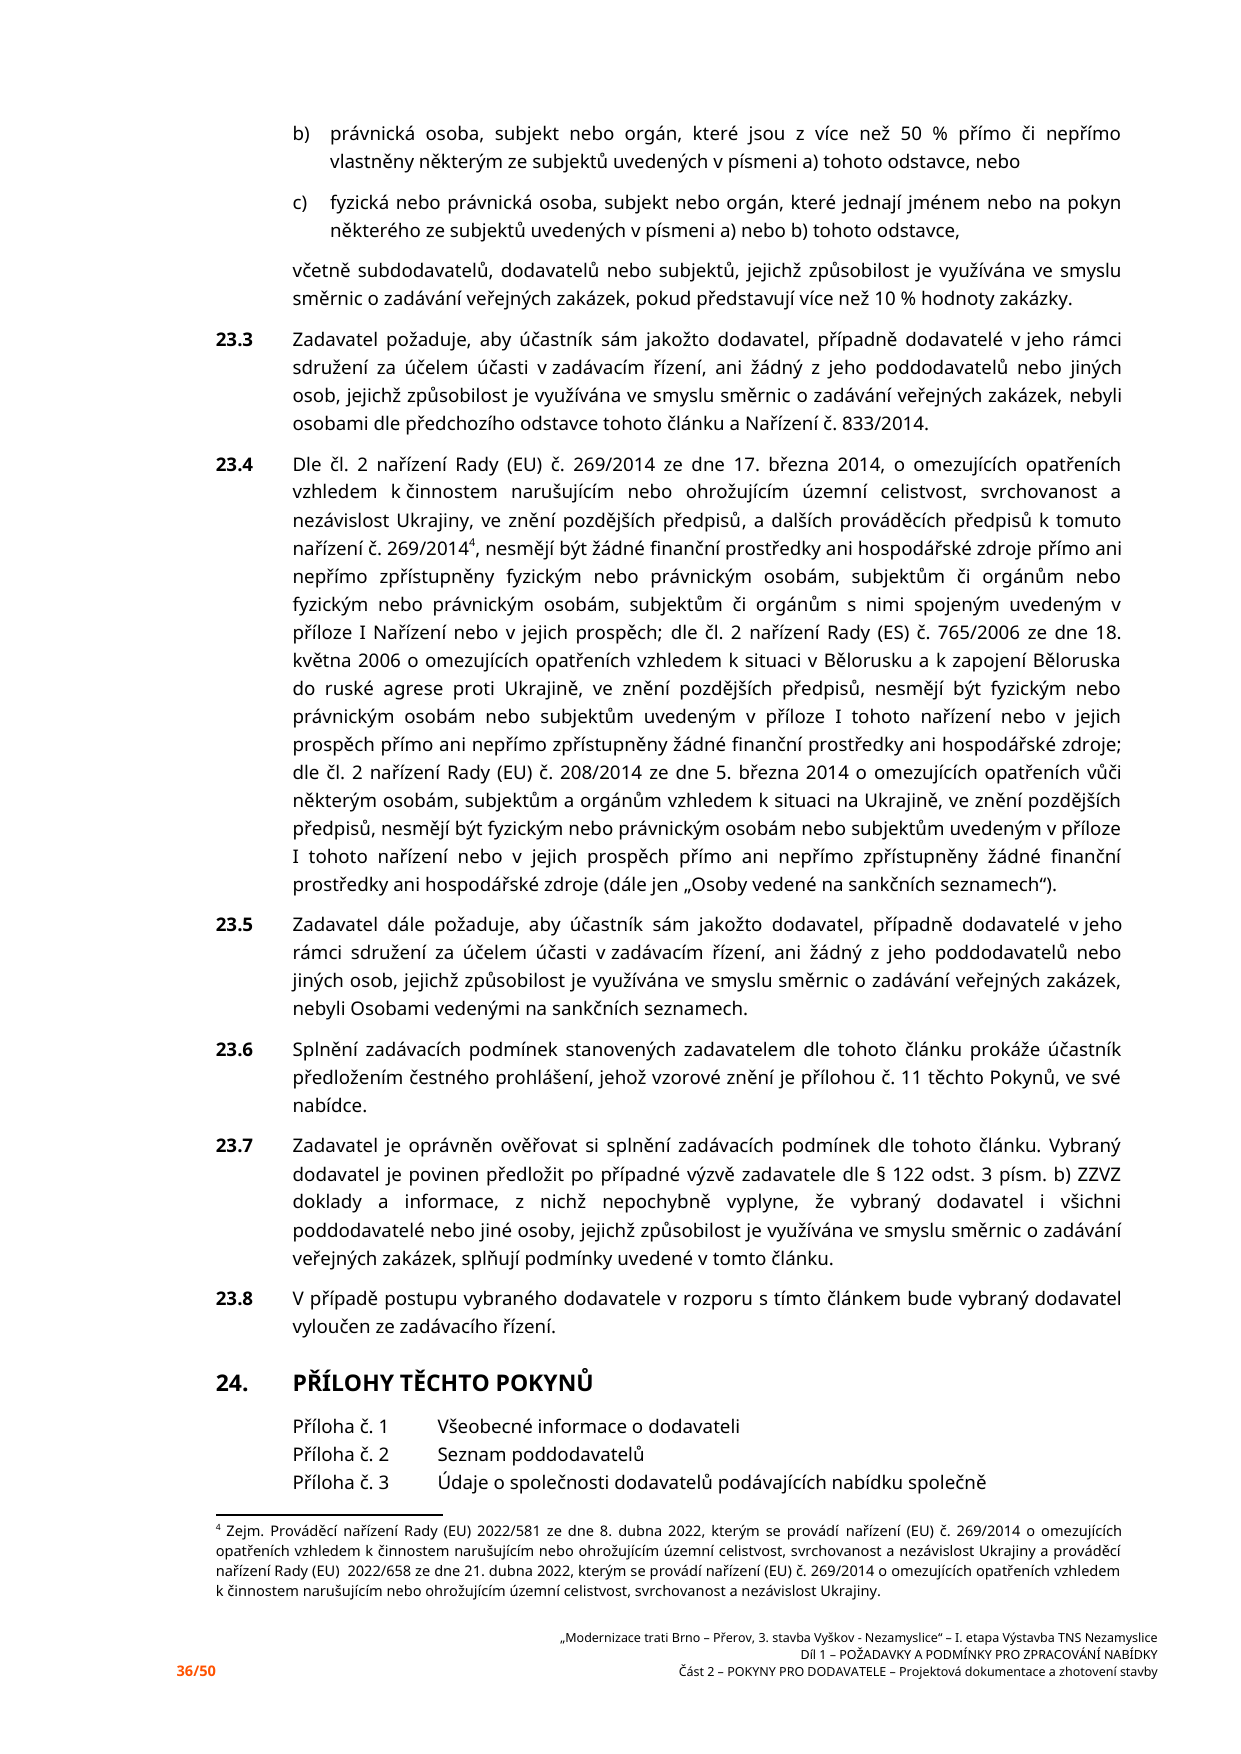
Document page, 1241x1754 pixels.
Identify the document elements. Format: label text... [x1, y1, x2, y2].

list včetně subdodavatelů, dodavatelů nebo subjektů, jejichž způsobilost je využívána ve smyslu směrnic o zadávání veřejných zakázek, pokud představují více než 10 % hodnoty zakázky. [292, 258, 1122, 311]
text Zadavatel je oprávněn ověřovat si splnění zadávacích podmínek dle tohoto článku. Vybraný dodavatel je povinen předložit po případné výzvě zadavatele dle § 122 odst. 3 písm. b) ZZVZ doklady a informace, z nichž nepochybně vyplyne, že vybraný dodavatel i všichni poddodavatelé nebo jiné osoby, jejichž způsobilost je využívána ve smyslu směrnic o zadávání veřejných zakázek, splňují podmínky uvedené v tomto článku. [216, 1133, 1122, 1270]
text Příloha č. 2 Seznam poddodavatelů [292, 1441, 1122, 1467]
text Zadavatel dále požaduje, aby účastník sám jakožto dodavatel, případně dodavatelé v jeho rámci sdružení za účelem účasti v zadávacím řízení, ani žádný z jeho poddodavatelů nebo jiných osob, jejichž způsobilost je využívána ve smyslu směrnic o zadávání veřejných zakázek, nebyli Osobami vedenými na sankčních seznamech. [216, 912, 1122, 1021]
text PŘÍLOHY TĚCHTO POKYNŮ [216, 1366, 1122, 1398]
text Dle čl. 2 nařízení Rady (EU) č. 269/2014 ze dne 17. března 2014, o omezujících opatřeních vzhledem k činnostem narušujícím nebo ohrožujícím územní celistvost, svrchovanost a nezávislost Ukrajiny, ve znění pozdějších předpisů, a dalších prováděcích předpisů k tomuto nařízení č. 269/2014, nesmějí být žádné finanční prostředky ani hospodářské zdroje přímo ani nepřímo zpřístupněny fyzickým nebo právnickým osobám, subjektům či orgánům nebo fyzickým nebo právnickým osobám, subjektům či orgánům s nimi spojeným uvedeným v příloze I Nařízení nebo v jejich prospěch; dle čl. 2 nařízení Rady (ES) č. 765/2006 ze dne 18. května 2006 o omezujících opatřeních vzhledem k situaci v Bělorusku a k zapojení Běloruska do ruské agrese proti Ukrajině, ve znění pozdějších předpisů, nesmějí být fyzickým nebo právnickým osobám nebo subjektům uvedeným v příloze I tohoto nařízení nebo v jejich prospěch přímo ani nepřímo zpřístupněny žádné finanční prostředky ani hospodářské zdroje; dle čl. 2 nařízení Rady (EU) č. 208/2014 ze dne 5. března 2014 o omezujících opatřeních vůči některým osobám, subjektům a orgánům vzhledem k situaci na Ukrajině, ve znění pozdějších předpisů, nesmějí být fyzickým nebo právnickým osobám nebo subjektům uvedeným v příloze I tohoto nařízení nebo v jejich prospěch přímo ani nepřímo zpřístupněny žádné finanční prostředky ani hospodářské zdroje (dále jen „Osoby vedené na sankčních seznamech“). [216, 451, 1122, 897]
text Zadavatel požaduje, aby účastník sám jakožto dodavatel, případně dodavatelé v jeho rámci sdružení za účelem účasti v zadávacím řízení, ani žádný z jeho poddodavatelů nebo jiných osob, jejichž způsobilost je využívána ve smyslu směrnic o zadávání veřejných zakázek, nebyli osobami dle předchozího odstavce tohoto článku a Nařízení č. 833/2014. [216, 326, 1122, 436]
list fyzická nebo právnická osoba, subjekt nebo orgán, které jednají jménem nebo na pokyn některého ze subjektů uvedených v písmeni a) nebo b) tohoto odstavce, [292, 189, 1122, 243]
text Příloha č. 3 Údaje o společnosti dodavatelů podávajících nabídku společně [292, 1469, 1122, 1495]
text Příloha č. 1 Všeobecné informace o dodavateli [292, 1413, 1122, 1439]
list právnická osoba, subjekt nebo orgán, které jsou z více než 50 % přímo či nepřímo vlastněny některým ze subjektů uvedených v písmeni a) tohoto odstavce, nebo [292, 121, 1122, 174]
text Splnění zadávacích podmínek stanovených zadavatelem dle tohoto článku prokáže účastník předložením čestného prohlášení, jehož vzorové znění je přílohou č. 11 těchto Pokynů, ve své nabídce. [216, 1036, 1122, 1118]
text V případě postupu vybraného dodavatele v rozporu s tímto článkem bude vybraný dodavatel vyloučen ze zadávacího řízení. [216, 1285, 1122, 1339]
